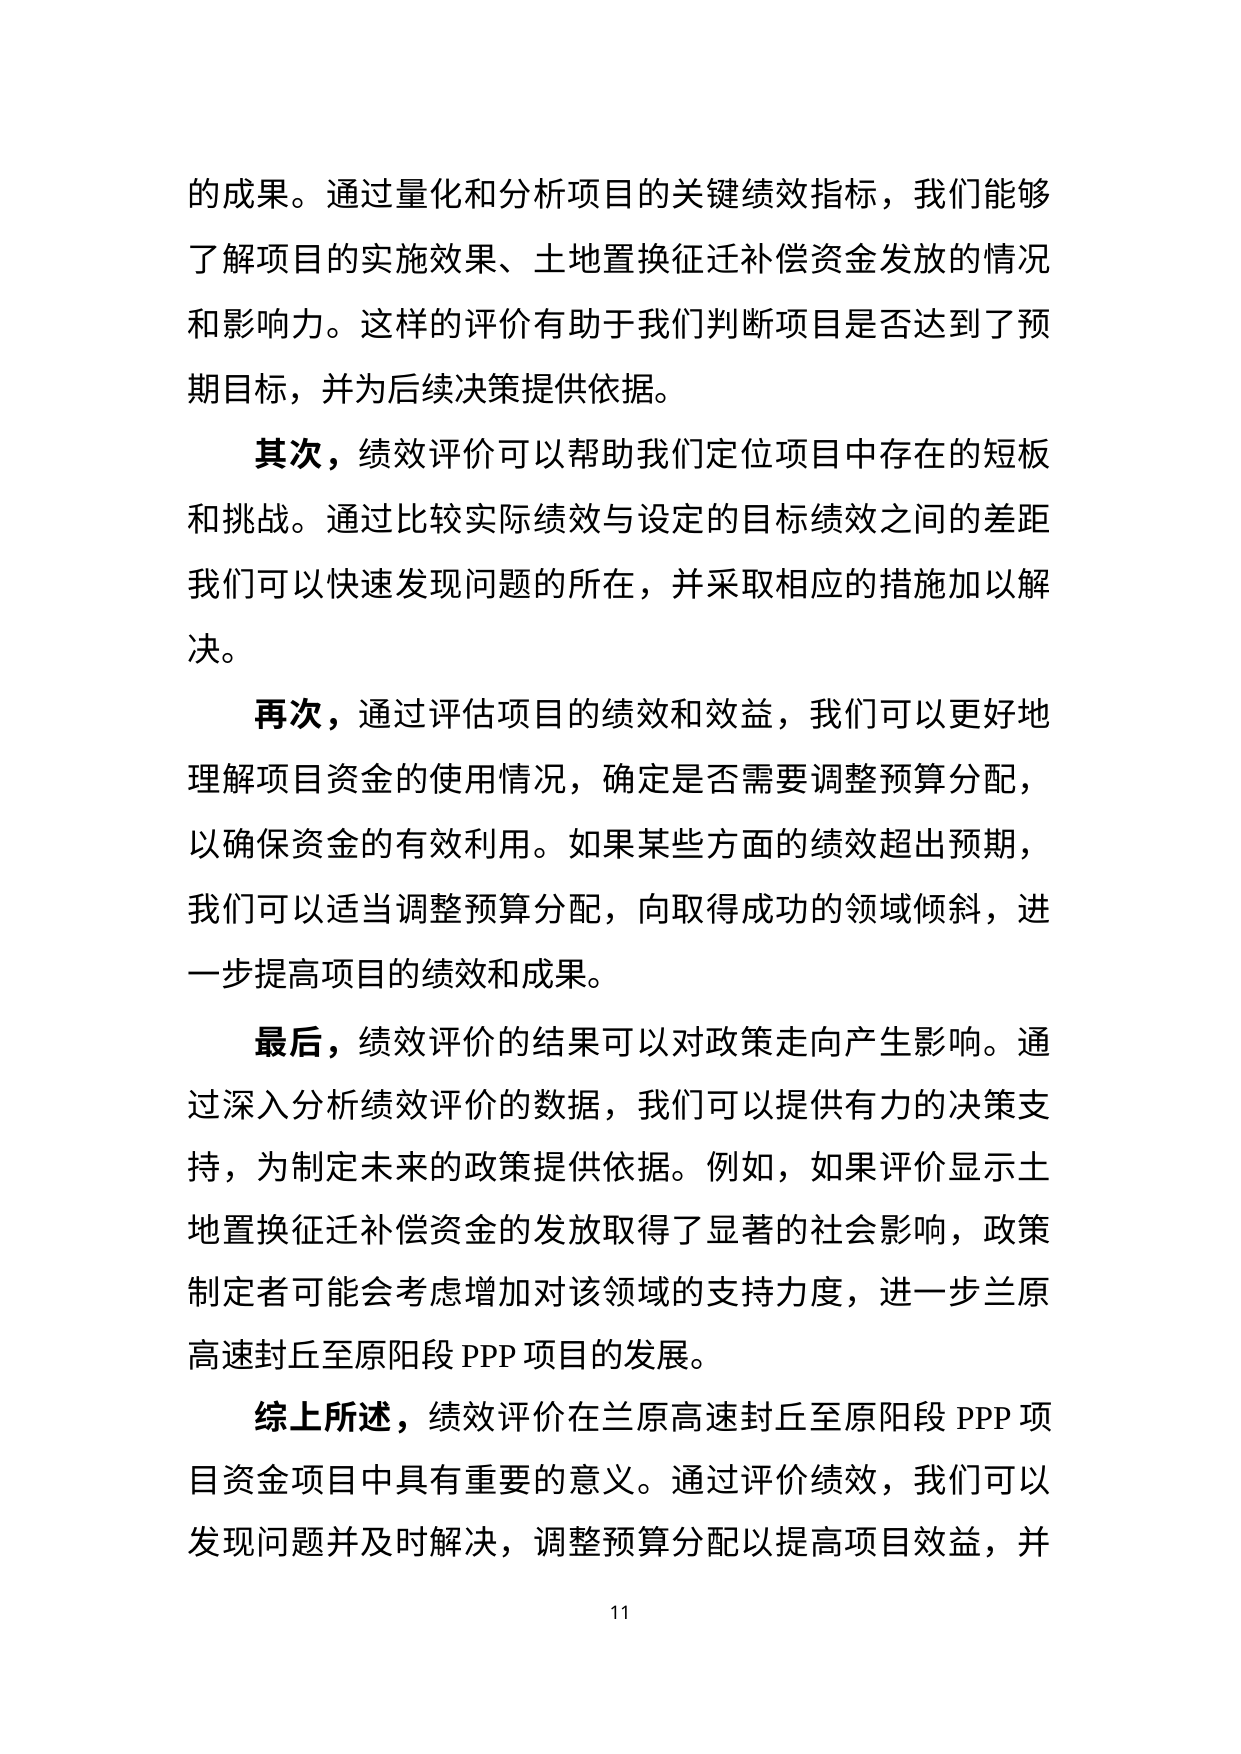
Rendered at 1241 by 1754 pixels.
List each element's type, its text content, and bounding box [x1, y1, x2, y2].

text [187, 1380, 1053, 1567]
text 再次，通过评估项目的绩效和效益，我们可以更好地理解项目资金的使用情况，确定是否需要调整预算分配，以确保资金的有效利用。如果某些方面的绩效超出预期，我们可以适当调整预算分配，向取得成功的领域倾斜，进一步提高项目的绩效和成果。 [187, 680, 1053, 1005]
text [187, 160, 1053, 420]
text 最后，绩效评价的结果可以对政策走向产生影响。通过深入分析绩效评价的数据，我们可以提供有力的决策支持，为制定未来的政策提供依据。例如，如果评价显示土地置换征迁补偿资金的发放取得了显著的社会影响，政策制定者可能会考虑增加对该领域的支持力度，进一步兰原高速封丘至原阳段PPP项目的发展。 [187, 1005, 1053, 1380]
text 其次，绩效评价可以帮助我们定位项目中存在的短板和挑战。通过比较实际绩效与设定的目标绩效之间的差距，我们可以快速发现问题的所在，并采取相应的措施加以解决。 [187, 420, 1053, 680]
